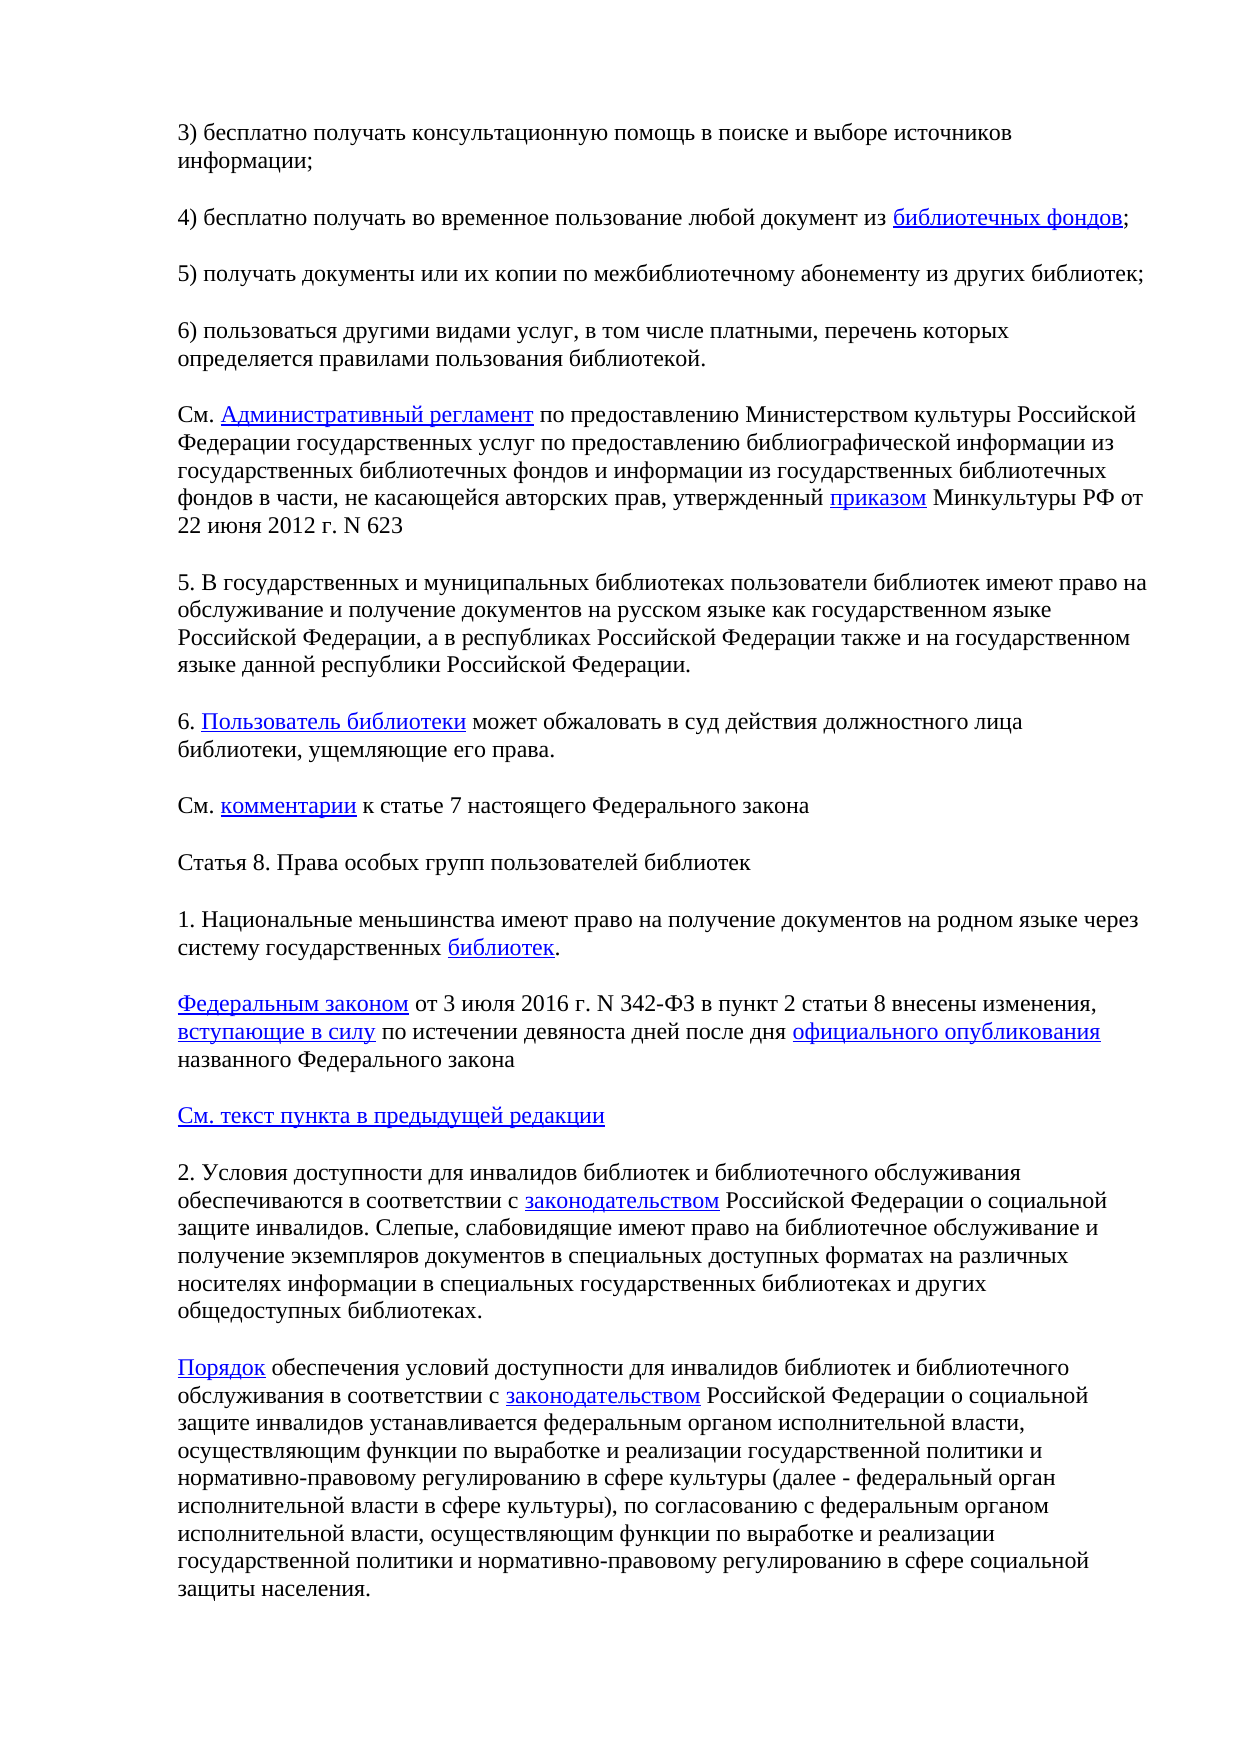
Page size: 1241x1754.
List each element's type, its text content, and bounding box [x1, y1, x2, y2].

text См. Административный регламент по предоставлению Министерством культуры Российской Федерации государственных услуг по предоставлению библиографической информации из государственных библиотечных фондов и информации из государственных библиотечных фондов в части, не касающейся авторских прав, утвержденный приказом Минкультуры РФ от 22 июня 2012 г. N 623 [177, 400, 1152, 538]
text 6. Пользователь библиотеки может обжаловать в суд действия должностного лица библиотеки, ущемляющие его права. [177, 707, 1152, 762]
text См. комментарии к статье 7 настоящего Федерального закона [177, 792, 1152, 819]
text 4) бесплатно получать во временное пользование любой документ из библиотечных фондов; [177, 202, 1152, 230]
text 6) пользоваться другими видами услуг, в том числе платными, перечень которых определяется правилами пользования библиотекой. [177, 316, 1152, 371]
text 5) получать документы или их копии по межбиблиотечному абонементу из других библиотек; [177, 259, 1152, 287]
text 3) бесплатно получать консультационную помощь в поиске и выборе источников информации; [177, 118, 1152, 173]
text См. текст пункта в предыдущей редакции [177, 1101, 1152, 1129]
text 5. В государственных и муниципальных библиотеках пользователи библиотек имеют право на обслуживание и получение документов на русском языке как государственном языке Российской Федерации, а в республиках Российской Федерации также и на государственном языке данной республики Российской Федерации. [177, 568, 1152, 678]
text Порядок обеспечения условий доступности для инвалидов библиотек и библиотечного обслуживания в соответствии с законодательством Российской Федерации о социальной защите инвалидов устанавливается федеральным органом исполнительной власти, осуществляющим функции по выработке и реализации государственной политики и нормативно-правовому регулированию в сфере культуры (далее - федеральный орган исполнительной власти в сфере культуры), по согласованию с федеральным органом исполнительной власти, осуществляющим функции по выработке и реализации государственной политики и нормативно-правовому регулированию в сфере социальной защиты населения. [177, 1353, 1152, 1601]
text Статья 8. Права особых групп пользователей библиотек [177, 848, 1152, 876]
text 2. Условия доступности для инвалидов библиотек и библиотечного обслуживания обеспечиваются в соответствии с законодательством Российской Федерации о социальной защите инвалидов. Слепые, слабовидящие имеют право на библиотечное обслуживание и получение экземпляров документов в специальных доступных форматах на различных носителях информации в специальных государственных библиотеках и других общедоступных библиотеках. [177, 1158, 1152, 1324]
text 1. Национальные меньшинства имеют право на получение документов на родном языке через систему государственных библиотек. [177, 905, 1152, 960]
text Федеральным законом от 3 июля 2016 г. N 342-ФЗ в пункт 2 статьи 8 внесены изменения, вступающие в силу по истечении девяноста дней после дня официального опубликования названного Федерального закона [177, 989, 1152, 1072]
